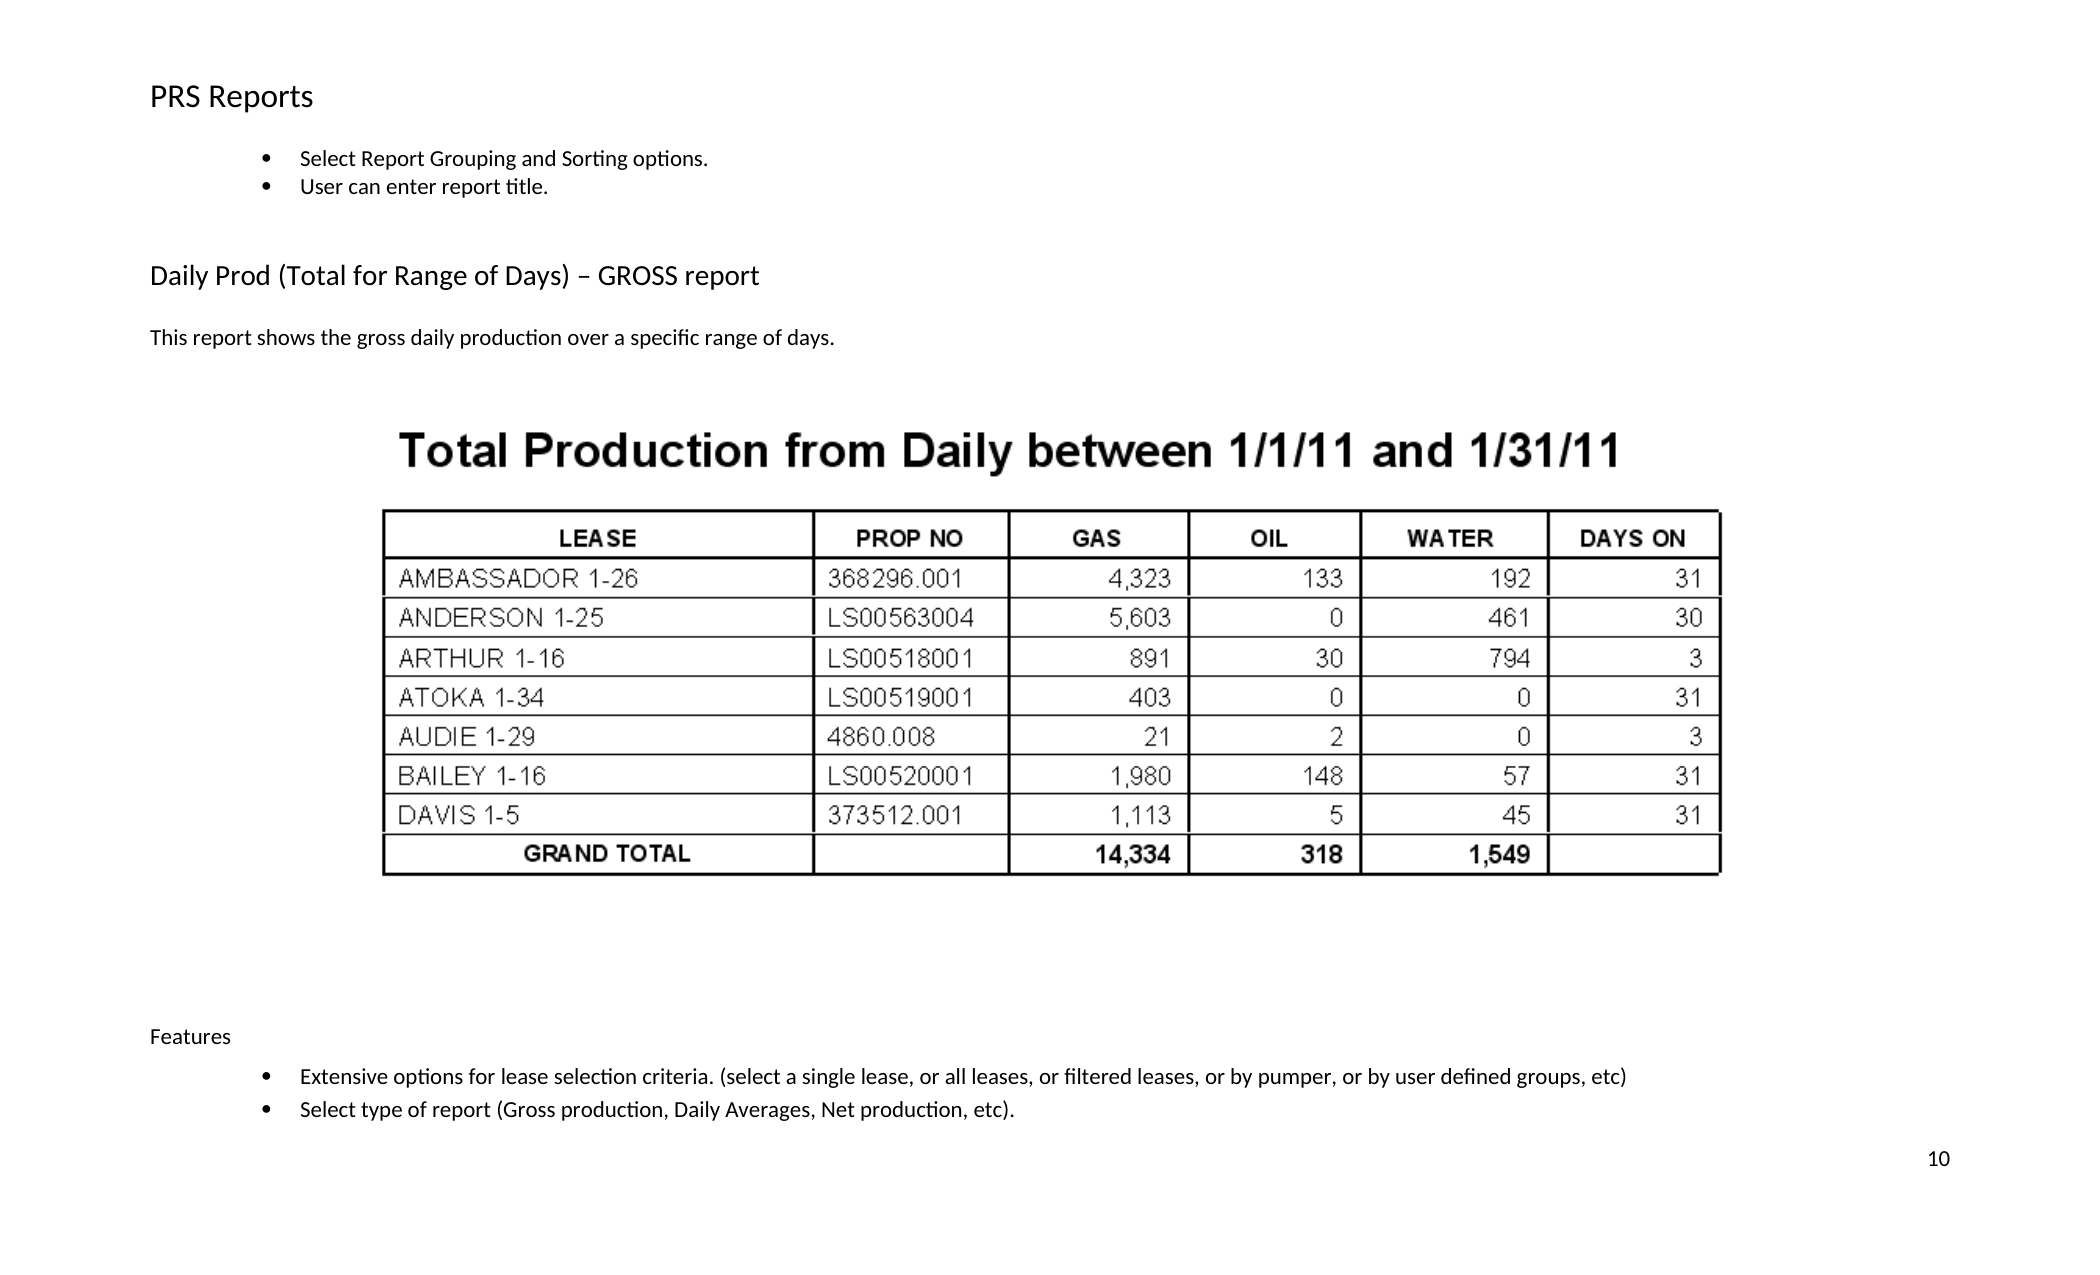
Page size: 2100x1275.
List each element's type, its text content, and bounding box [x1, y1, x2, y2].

list User can enter report title. [262, 172, 1950, 200]
text This report shows the gross daily production over a specific range of days. [150, 323, 1950, 351]
picture [370, 428, 1730, 884]
list Select Report Grouping and Sorting options. [262, 144, 1950, 172]
subtitle Daily Prod (Total for Range of Days) – GROSS report [150, 257, 1950, 293]
list Extensive options for lease selection criteria. (select a single lease, or all leases, or filtered leases, or by pumper, or by user defined groups, etc) [262, 1062, 1950, 1091]
text Features [150, 1022, 1950, 1050]
list Select type of report (Gross production, Daily Averages, Net production, etc). [262, 1095, 1950, 1123]
